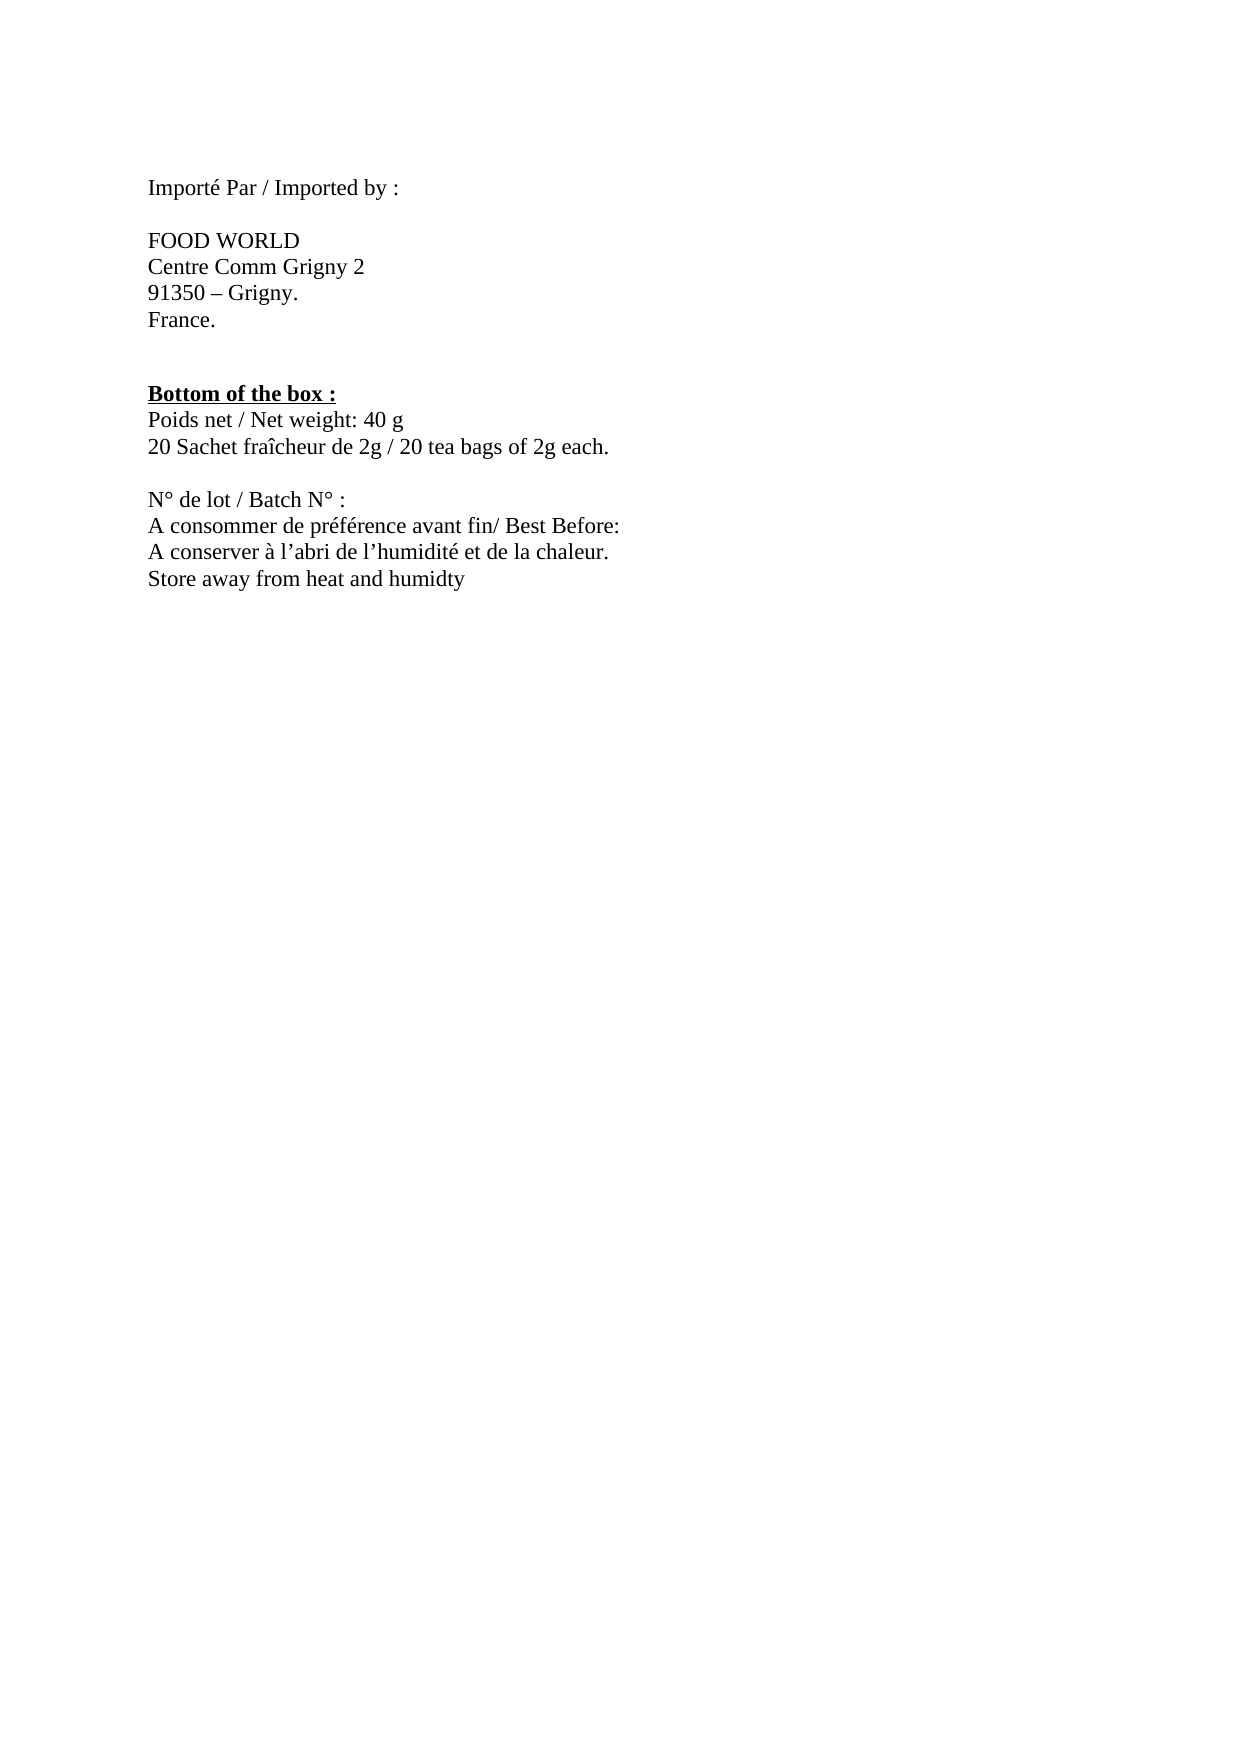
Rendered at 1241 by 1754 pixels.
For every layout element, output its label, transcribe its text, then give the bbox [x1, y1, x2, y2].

text 20 Sachet fraîcheur de 2g / 20 tea bags of 2g each. [148, 433, 1093, 459]
text A conserver à l’abri de l’humidité et de la chaleur. [148, 538, 1093, 565]
text France. [148, 306, 1093, 332]
text 91350 – Grigny. [148, 279, 1093, 306]
text Centre Comm Grigny 2 [148, 253, 1093, 279]
text A consommer de préférence avant fin/ Best Before: [148, 512, 1093, 538]
text Importé Par / Imported by : [148, 174, 1093, 200]
text FOOD WORLD [148, 227, 1093, 253]
text Bottom of the box : [148, 380, 1093, 407]
text N° de lot / Batch N° : [148, 486, 1093, 512]
text Poids net / Net weight: 40 g [148, 407, 1093, 433]
text Store away from heat and humidty [148, 565, 1093, 591]
